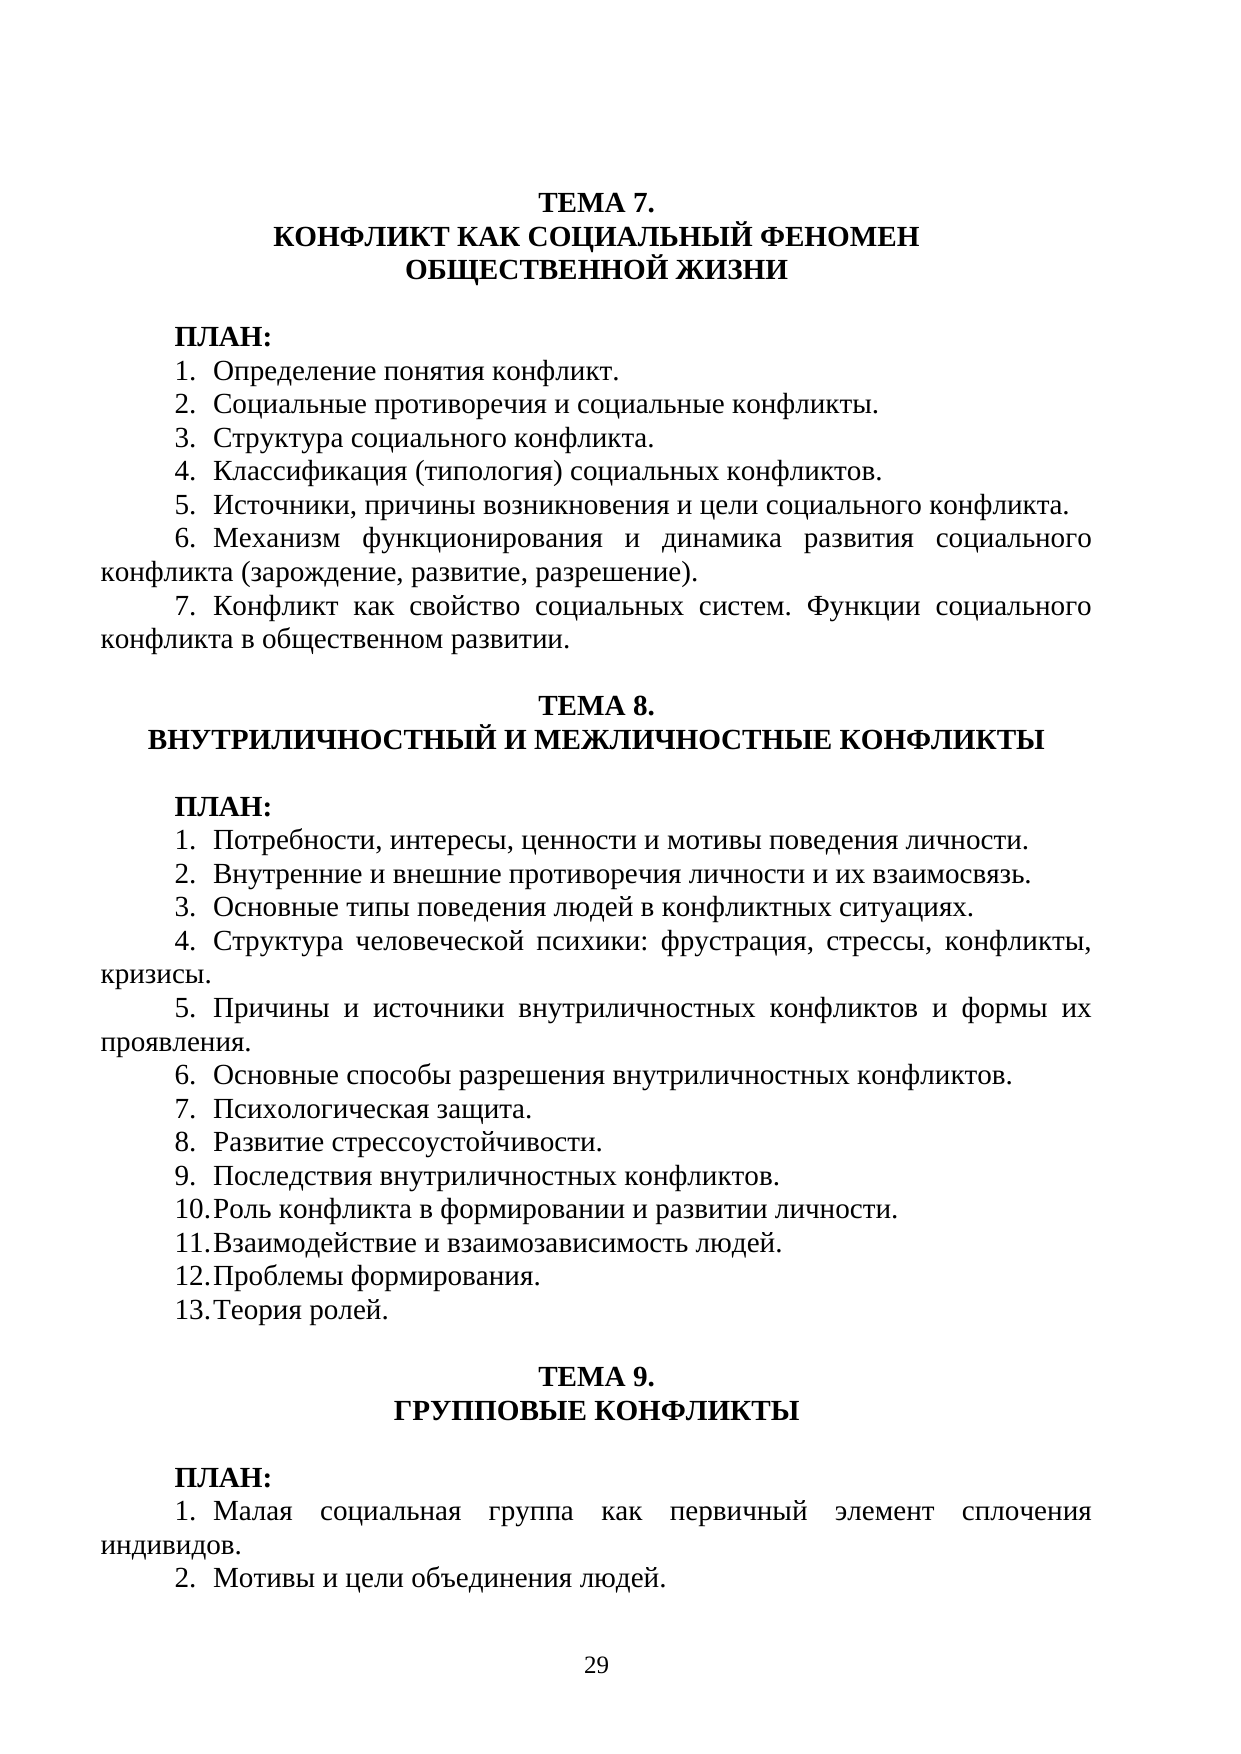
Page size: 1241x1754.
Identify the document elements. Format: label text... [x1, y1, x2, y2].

list Основные способы разрешения внутриличностных конфликтов. [100, 1057, 1092, 1091]
list Внутренние и внешние противоречия личности и их взаимосвязь. [100, 856, 1092, 889]
list Теория ролей. [100, 1292, 1092, 1326]
list Определение понятия конфликт. [100, 353, 1092, 386]
list Последствия внутриличностных конфликтов. [100, 1158, 1092, 1191]
list Структура социального конфликта. [100, 420, 1092, 453]
text ПЛАН: [100, 319, 1092, 353]
list Мотивы и цели объединения людей. [100, 1560, 1092, 1594]
list Малая социальная группа как первичный элемент сплочения индивидов. [100, 1493, 1092, 1560]
list Роль конфликта в формировании и развитии личности. [100, 1191, 1092, 1225]
text ТЕМА 7. [100, 185, 1092, 219]
list Психологическая защита. [100, 1091, 1092, 1124]
list Социальные противоречия и социальные конфликты. [100, 386, 1092, 420]
text ПЛАН: [100, 789, 1092, 822]
text ВНУТРИЛИЧНОСТНЫЙ И МЕЖЛИЧНОСТНЫЕ КОНФЛИКТЫ [100, 722, 1092, 755]
text ОБЩЕСТВЕННОЙ ЖИЗНИ [100, 252, 1092, 286]
list Механизм функционирования и динамика развития социального конфликта (зарождение, развитие, разрешение). [100, 521, 1092, 588]
list Основные типы поведения людей в конфликтных ситуациях. [100, 889, 1092, 923]
list Проблемы формирования. [100, 1258, 1092, 1292]
text ТЕМА 9. [100, 1359, 1092, 1393]
text ТЕМА 8. [100, 688, 1092, 722]
list Развитие стрессоустойчивости. [100, 1124, 1092, 1158]
list Структура человеческой психики: фрустрация, стрессы, конфликты, кризисы. [100, 923, 1092, 990]
text ГРУППОВЫЕ КОНФЛИКТЫ [100, 1393, 1092, 1426]
list Потребности, интересы, ценности и мотивы поведения личности. [100, 822, 1092, 856]
text ПЛАН: [100, 1460, 1092, 1493]
list Классификация (типология) социальных конфликтов. [100, 453, 1092, 487]
list Источники, причины возникновения и цели социального конфликта. [100, 487, 1092, 521]
list Причины и источники внутриличностных конфликтов и формы их проявления. [100, 990, 1092, 1057]
text КОНФЛИКТ КАК СОЦИАЛЬНЫЙ ФЕНОМЕН [100, 219, 1092, 252]
list Взаимодействие и взаимозависимость людей. [100, 1225, 1092, 1258]
list Конфликт как свойство социальных систем. Функции социального конфликта в общественном развитии. [100, 588, 1092, 655]
